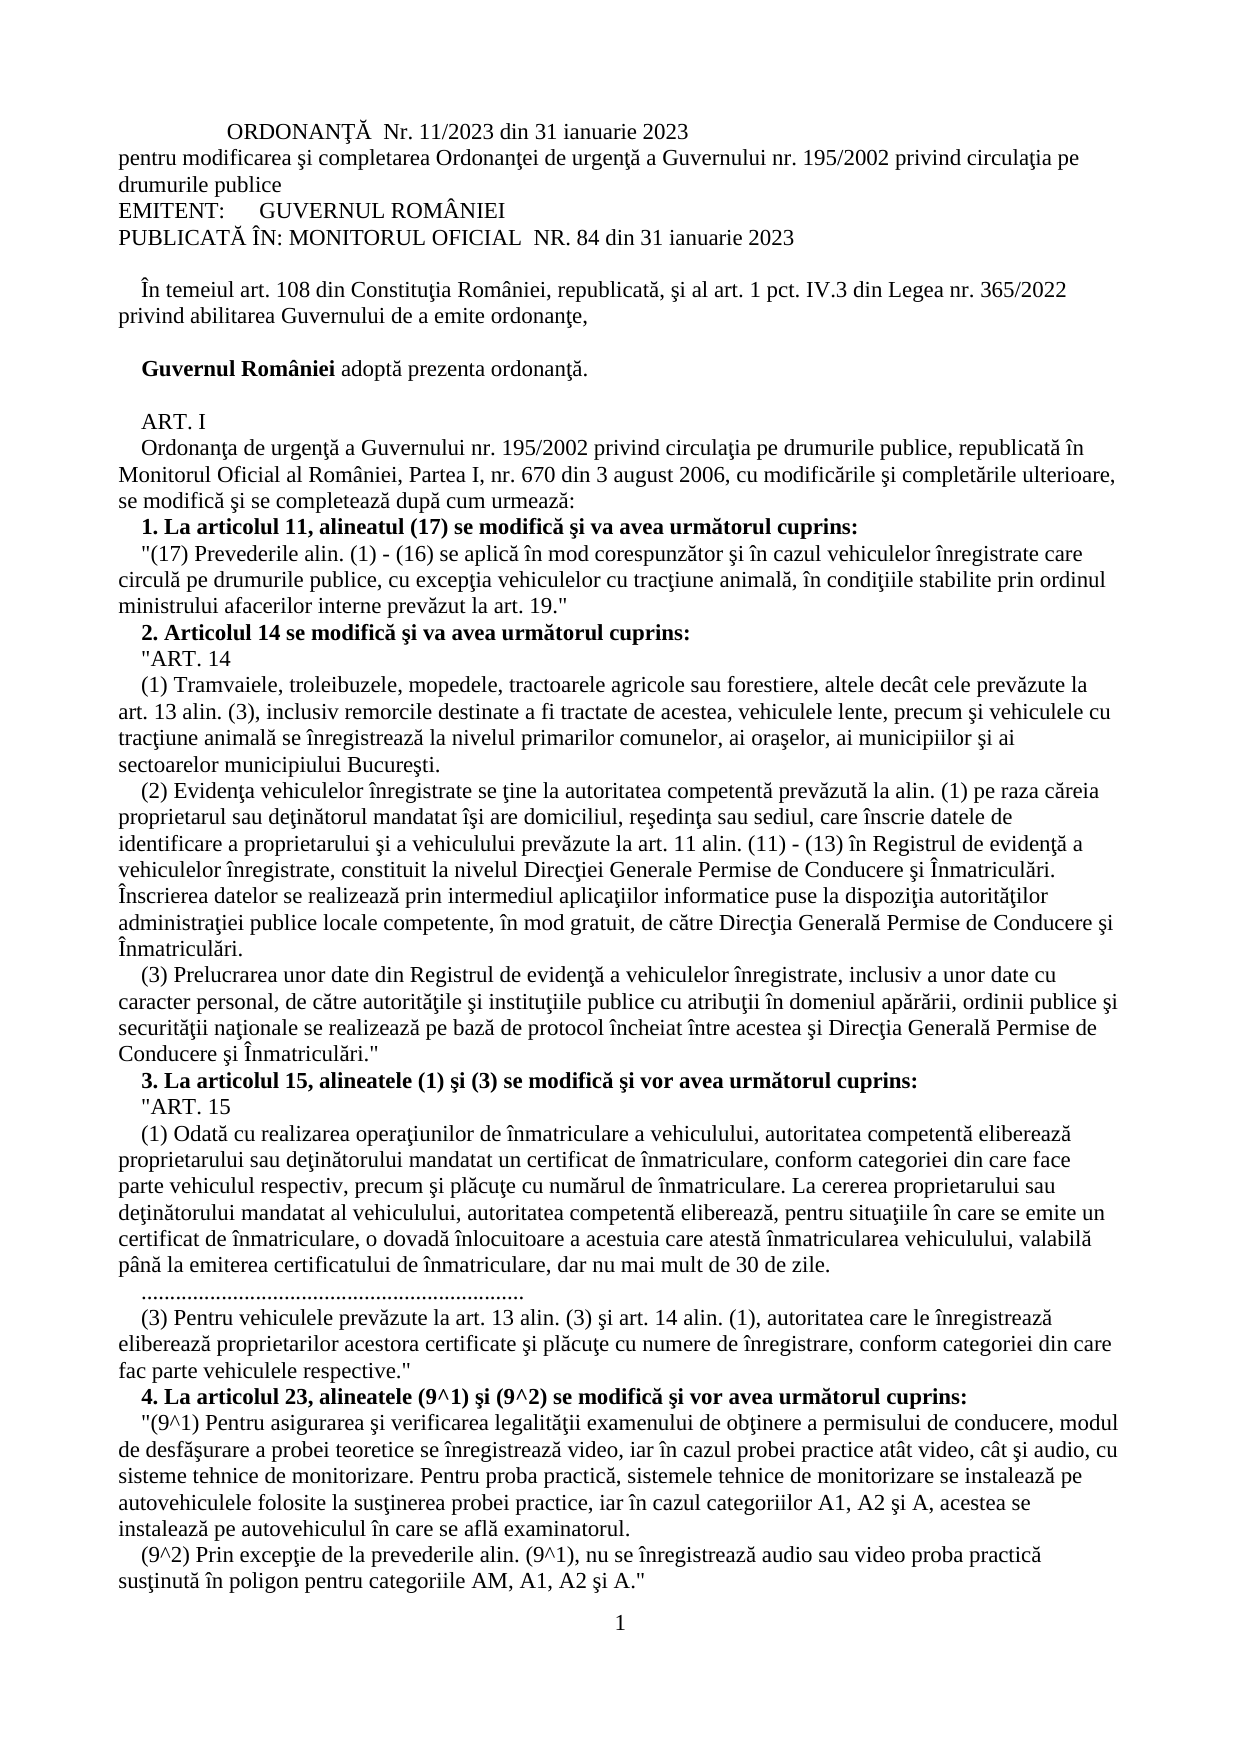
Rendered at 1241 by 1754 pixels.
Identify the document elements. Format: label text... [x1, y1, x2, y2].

text Guvernul României adoptă prezenta ordonanţă. [118, 355, 1122, 382]
text 2. Articolul 14 se modifică şi va avea următorul cuprins: [118, 619, 1122, 645]
text În temeiul art. 108 din Constituţia României, republicată, şi al art. 1 pct. IV.3 din Legea nr. 365/2022 privind abilitarea Guvernului de a emite ordonanţe, [118, 276, 1122, 329]
text 1. La articolul 11, alineatul (17) se modifică şi va avea următorul cuprins: [118, 513, 1122, 540]
text (3) Prelucrarea unor date din Registrul de evidenţă a vehiculelor înregistrate, inclusiv a unor date cu caracter personal, de către autorităţile şi instituţiile publice cu atribuţii în domeniul apărării, ordinii publice şi securităţii naţionale se realizează pe bază de protocol încheiat între acestea şi Direcţia Generală Permise de Conducere şi Înmatriculări." [118, 961, 1122, 1067]
text ................................................................... [118, 1278, 1122, 1304]
text 3. La articolul 15, alineatele (1) şi (3) se modifică şi vor avea următorul cuprins: [118, 1067, 1122, 1093]
text (2) Evidenţa vehiculelor înregistrate se ţine la autoritatea competentă prevăzută la alin. (1) pe raza căreia proprietarul sau deţinătorul mandatat îşi are domiciliul, reşedinţa sau sediul, care înscrie datele de identificare a proprietarului şi a vehiculului prevăzute la art. 11 alin. (11) - (13) în Registrul de evidenţă a vehiculelor înregistrate, constituit la nivelul Direcţiei Generale Permise de Conducere şi Înmatriculări. Înscrierea datelor se realizează prin intermediul aplicaţiilor informatice puse la dispoziţia autorităţilor administraţiei publice locale competente, în mod gratuit, de către Direcţia Generală Permise de Conducere şi Înmatriculări. [118, 777, 1122, 961]
text (1) Tramvaiele, troleibuzele, mopedele, tractoarele agricole sau forestiere, altele decât cele prevăzute la art. 13 alin. (3), inclusiv remorcile destinate a fi tractate de acestea, vehiculele lente, precum şi vehiculele cu tracţiune animală se înregistrează la nivelul primarilor comunelor, ai oraşelor, ai municipiilor şi ai sectoarelor municipiului Bucureşti. [118, 672, 1122, 777]
text "ART. 15 [118, 1093, 1122, 1119]
text EMITENT: GUVERNUL ROMÂNIEI [118, 197, 1122, 223]
text 4. La articolul 23, alineatele (9^1) şi (9^2) se modifică şi vor avea următorul cuprins: [118, 1383, 1122, 1409]
text pentru modificarea şi completarea Ordonanţei de urgenţă a Guvernului nr. 195/2002 privind circulaţia pe drumurile publice [118, 144, 1122, 197]
text (9^2) Prin excepţie de la prevederile alin. (9^1), nu se înregistrează audio sau video proba practică susţinută în poligon pentru categoriile AM, A1, A2 şi A." [118, 1541, 1122, 1594]
text (3) Pentru vehiculele prevăzute la art. 13 alin. (3) şi art. 14 alin. (1), autoritatea care le înregistrează eliberează proprietarilor acestora certificate şi plăcuţe cu numere de înregistrare, conform categoriei din care fac parte vehiculele respective." [118, 1304, 1122, 1383]
text "(9^1) Pentru asigurarea şi verificarea legalităţii examenului de obţinere a permisului de conducere, modul de desfăşurare a probei teoretice se înregistrează video, iar în cazul probei practice atât video, cât şi audio, cu sisteme tehnice de monitorizare. Pentru proba practică, sistemele tehnice de monitorizare se instalează pe autovehiculele folosite la susţinerea probei practice, iar în cazul categoriilor A1, A2 şi A, acestea se instalează pe autovehiculul în care se află examinatorul. [118, 1409, 1122, 1541]
text "(17) Prevederile alin. (1) - (16) se aplică în mod corespunzător şi în cazul vehiculelor înregistrate care circulă pe drumurile publice, cu excepţia vehiculelor cu tracţiune animală, în condiţiile stabilite prin ordinul ministrului afacerilor interne prevăzut la art. 19." [118, 540, 1122, 619]
text "ART. 14 [118, 645, 1122, 672]
text ORDONANŢĂ Nr. 11/2023 din 31 ianuarie 2023 [118, 118, 1122, 144]
text (1) Odată cu realizarea operaţiunilor de înmatriculare a vehiculului, autoritatea competentă eliberează proprietarului sau deţinătorului mandatat un certificat de înmatriculare, conform categoriei din care face parte vehiculul respectiv, precum şi plăcuţe cu numărul de înmatriculare. La cererea proprietarului sau deţinătorului mandatat al vehiculului, autoritatea competentă eliberează, pentru situaţiile în care se emite un certificat de înmatriculare, o dovadă înlocuitoare a acestuia care atestă înmatricularea vehiculului, valabilă până la emiterea certificatului de înmatriculare, dar nu mai mult de 30 de zile. [118, 1119, 1122, 1278]
text Ordonanţa de urgenţă a Guvernului nr. 195/2002 privind circulaţia pe drumurile publice, republicată în Monitorul Oficial al României, Partea I, nr. 670 din 3 august 2006, cu modificările şi completările ulterioare, se modifică şi se completează după cum urmează: [118, 434, 1122, 513]
text ART. I [118, 408, 1122, 434]
text PUBLICATĂ ÎN: MONITORUL OFICIAL NR. 84 din 31 ianuarie 2023 [118, 223, 1122, 250]
